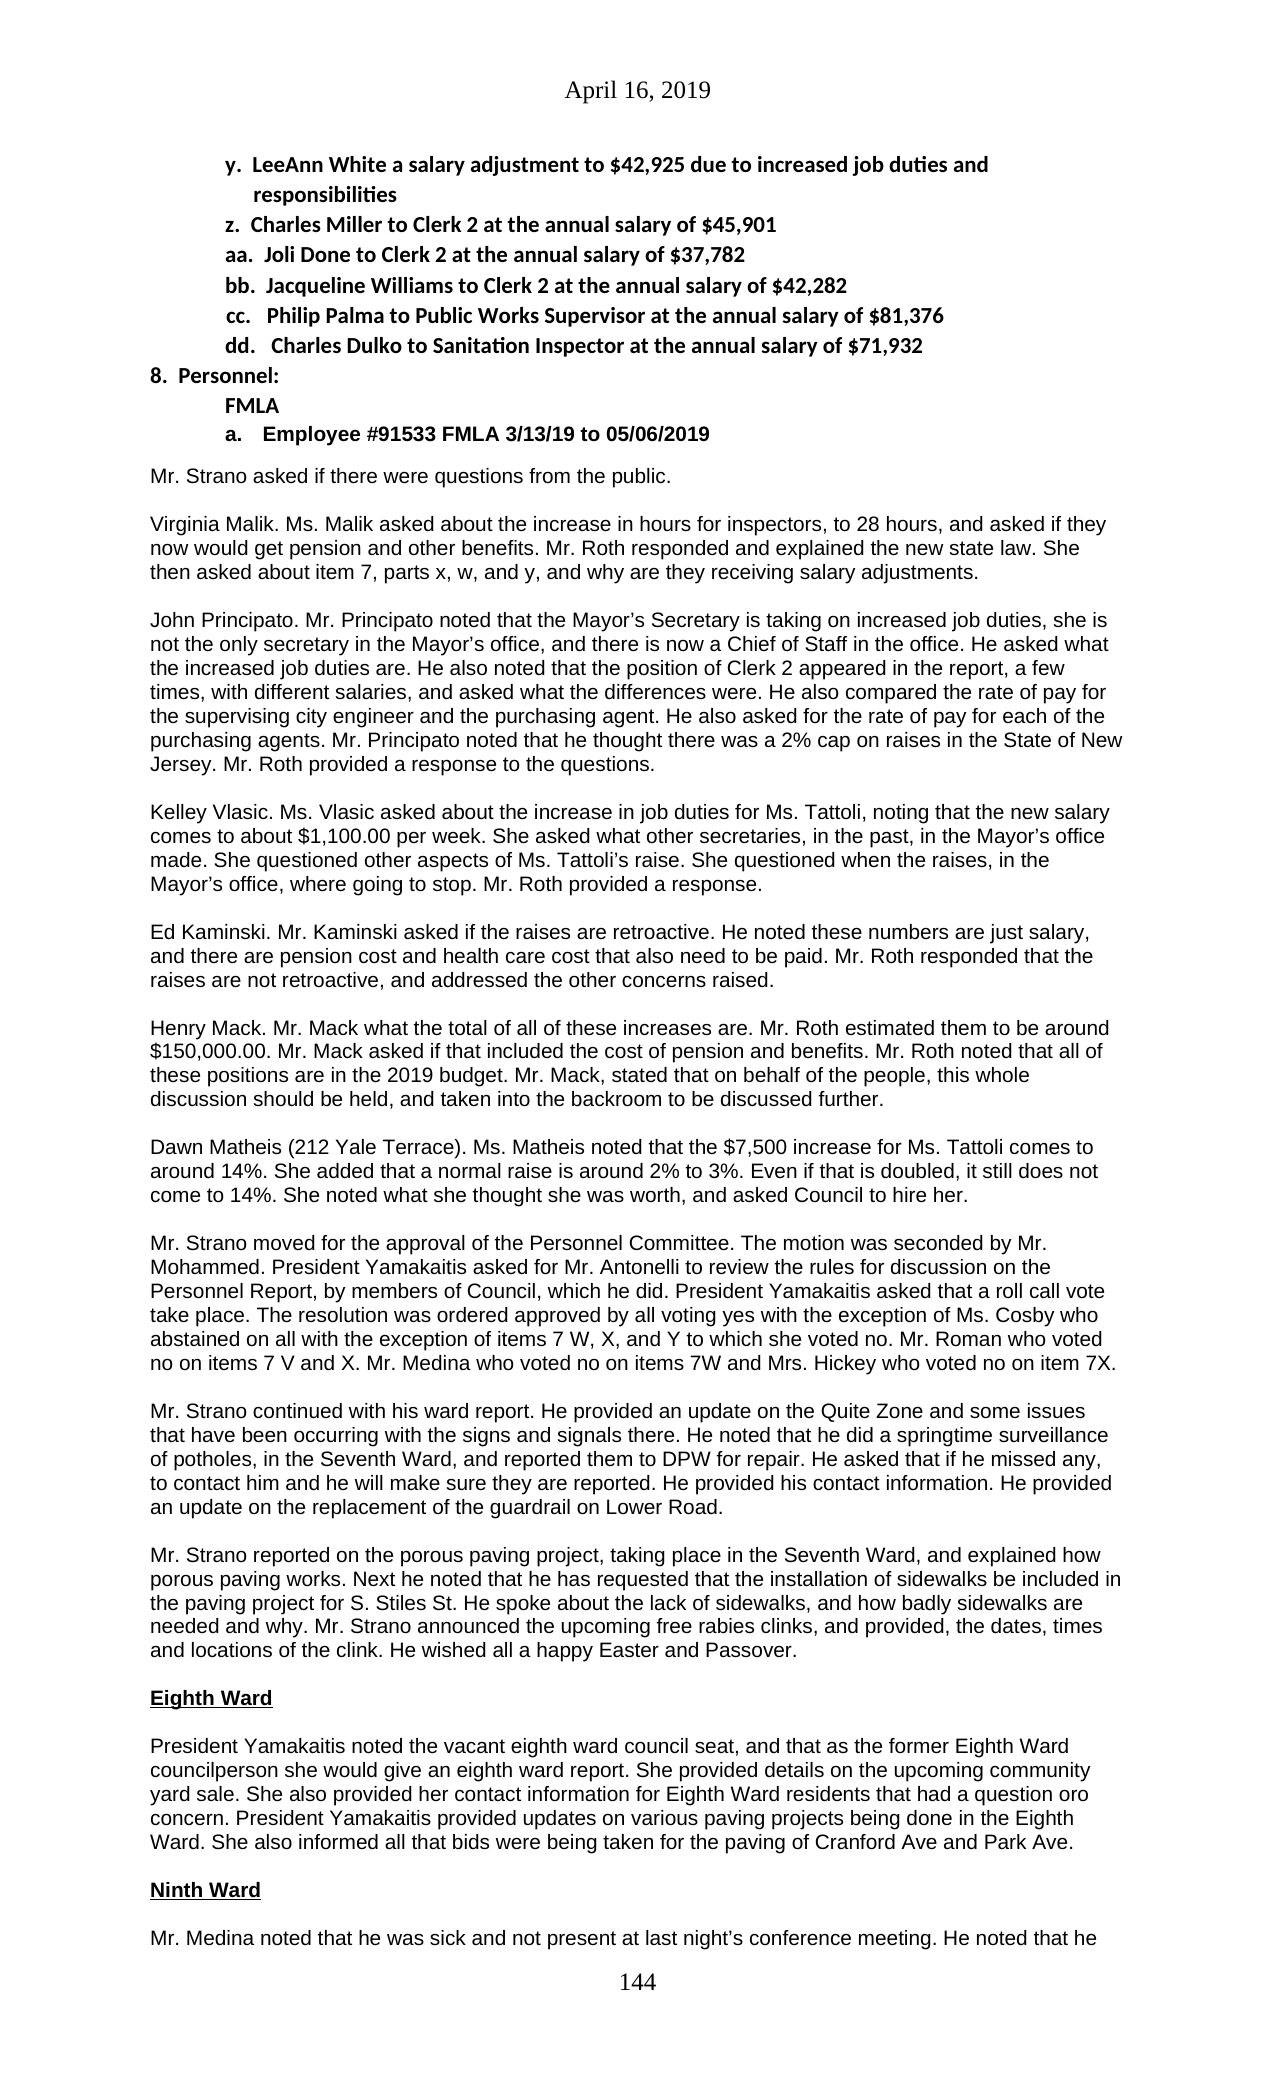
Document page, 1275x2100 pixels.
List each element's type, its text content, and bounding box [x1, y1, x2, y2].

text Ninth Ward [150, 1878, 1125, 1902]
text FMLA [150, 392, 1125, 420]
text bb. Jacqueline Williams to Clerk 2 at the annual salary of $42,282 [150, 271, 1125, 299]
text Mr. Strano reported on the porous paving project, taking place in the Seventh Ward, and explained how porous paving works. Next he noted that he has requested that the installation of sidewalks be included in the paving project for S. Stiles St. He spoke about the lack of sidewalks, and how badly sidewalks are needed and why. Mr. Strano announced the upcoming free rabies clinks, and provided, the dates, times and locations of the clink. He wished all a happy Easter and Passover. [150, 1542, 1125, 1662]
text Ed Kaminski. Mr. Kaminski asked if the raises are retroactive. He noted these numbers are just salary, and there are pension cost and health care cost that also need to be paid. Mr. Roth responded that the raises are not retroactive, and addressed the other concerns raised. [150, 919, 1125, 991]
text 8. Personnel: [150, 361, 1125, 389]
text aa. Joli Done to Clerk 2 at the annual salary of $37,782 [150, 241, 1125, 269]
list Employee #91533 FMLA 3/13/19 to 05/06/2019 [225, 422, 1125, 446]
text Mr. Strano moved for the approval of the Personnel Committee. The motion was seconded by Mr. Mohammed. President Yamakaitis asked for Mr. Antonelli to review the rules for discussion on the Personnel Report, by members of Council, which he did. President Yamakaitis asked that a roll call vote take place. The resolution was ordered approved by all voting yes with the exception of Ms. Cosby who abstained on all with the exception of items 7 W, X, and Y to which she voted no. Mr. Roman who voted no on items 7 V and X. Mr. Medina who voted no on items 7W and Mrs. Hickey who voted no on item 7X. [150, 1231, 1125, 1375]
text Dawn Matheis (212 Yale Terrace). Ms. Matheis noted that the $7,500 increase for Ms. Tattoli comes to around 14%. She added that a normal raise is around 2% to 3%. Even if that is doubled, it still does not come to 14%. She noted what she thought she was worth, and asked Council to hire her. [150, 1135, 1125, 1207]
text Virginia Malik. Ms. Malik asked about the increase in hours for inspectors, to 28 hours, and asked if they now would get pension and other benefits. Mr. Roth responded and explained the new state law. She then asked about item 7, parts x, w, and y, and why are they receiving salary adjustments. [150, 512, 1125, 584]
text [150, 1926, 1125, 1950]
text President Yamakaitis noted the vacant eighth ward council seat, and that as the former Eighth Ward councilperson she would give an eighth ward report. She provided details on the upcoming community yard sale. She also provided her contact information for Eighth Ward residents that had a question oro concern. President Yamakaitis provided updates on various paving projects being done in the Eighth Ward. She also informed all that bids were being taken for the paving of Cranford Ave and Park Ave. [150, 1734, 1125, 1854]
text z. Charles Miller to Clerk 2 at the annual salary of $45,901 [150, 210, 1125, 238]
text Henry Mack. Mr. Mack what the total of all of these increases are. Mr. Roth estimated them to be around $150,000.00. Mr. Mack asked if that included the cost of pension and benefits. Mr. Roth noted that all of these positions are in the 2019 budget. Mr. Mack, stated that on behalf of the people, this whole discussion should be held, and taken into the backroom to be discussed further. [150, 1015, 1125, 1111]
text John Principato. Mr. Principato noted that the Mayor’s Secretary is taking on increased job duties, she is not the only secretary in the Mayor’s office, and there is now a Chief of Staff in the office. He asked what the increased job duties are. He also noted that the position of Clerk 2 appeared in the report, a few times, with different salaries, and asked what the differences were. He also compared the rate of pay for the supervising city engineer and the purchasing agent. He also asked for the rate of pay for each of the purchasing agents. Mr. Principato noted that he thought there was a 2% cap on raises in the State of New Jersey. Mr. Roth provided a response to the questions. [150, 608, 1125, 776]
text cc. Philip Palma to Public Works Supervisor at the annual salary of $81,376 [150, 301, 1125, 329]
text Mr. Strano continued with his ward report. He provided an update on the Quite Zone and some issues that have been occurring with the signs and signals there. He noted that he did a springtime surveillance of potholes, in the Seventh Ward, and reported them to DPW for repair. He asked that if he missed any, to contact him and he will make sure they are reported. He provided his contact information. He provided an update on the replacement of the guardrail on Lower Road. [150, 1399, 1125, 1518]
text Kelley Vlasic. Ms. Vlasic asked about the increase in job duties for Ms. Tattoli, noting that the new salary comes to about $1,100.00 per week. She asked what other secretaries, in the past, in the Mayor’s office made. She questioned other aspects of Ms. Tattoli’s raise. She questioned when the raises, in the Mayor’s office, where going to stop. Mr. Roth provided a response. [150, 800, 1125, 896]
text dd. Charles Dulko to Sanitation Inspector at the annual salary of $71,932 [150, 331, 1125, 359]
text y. LeeAnn White a salary adjustment to $42,925 due to increased job duties and responsibilities [225, 150, 1125, 208]
text Mr. Strano asked if there were questions from the public. [150, 464, 1125, 488]
text Eighth Ward [150, 1686, 1125, 1710]
